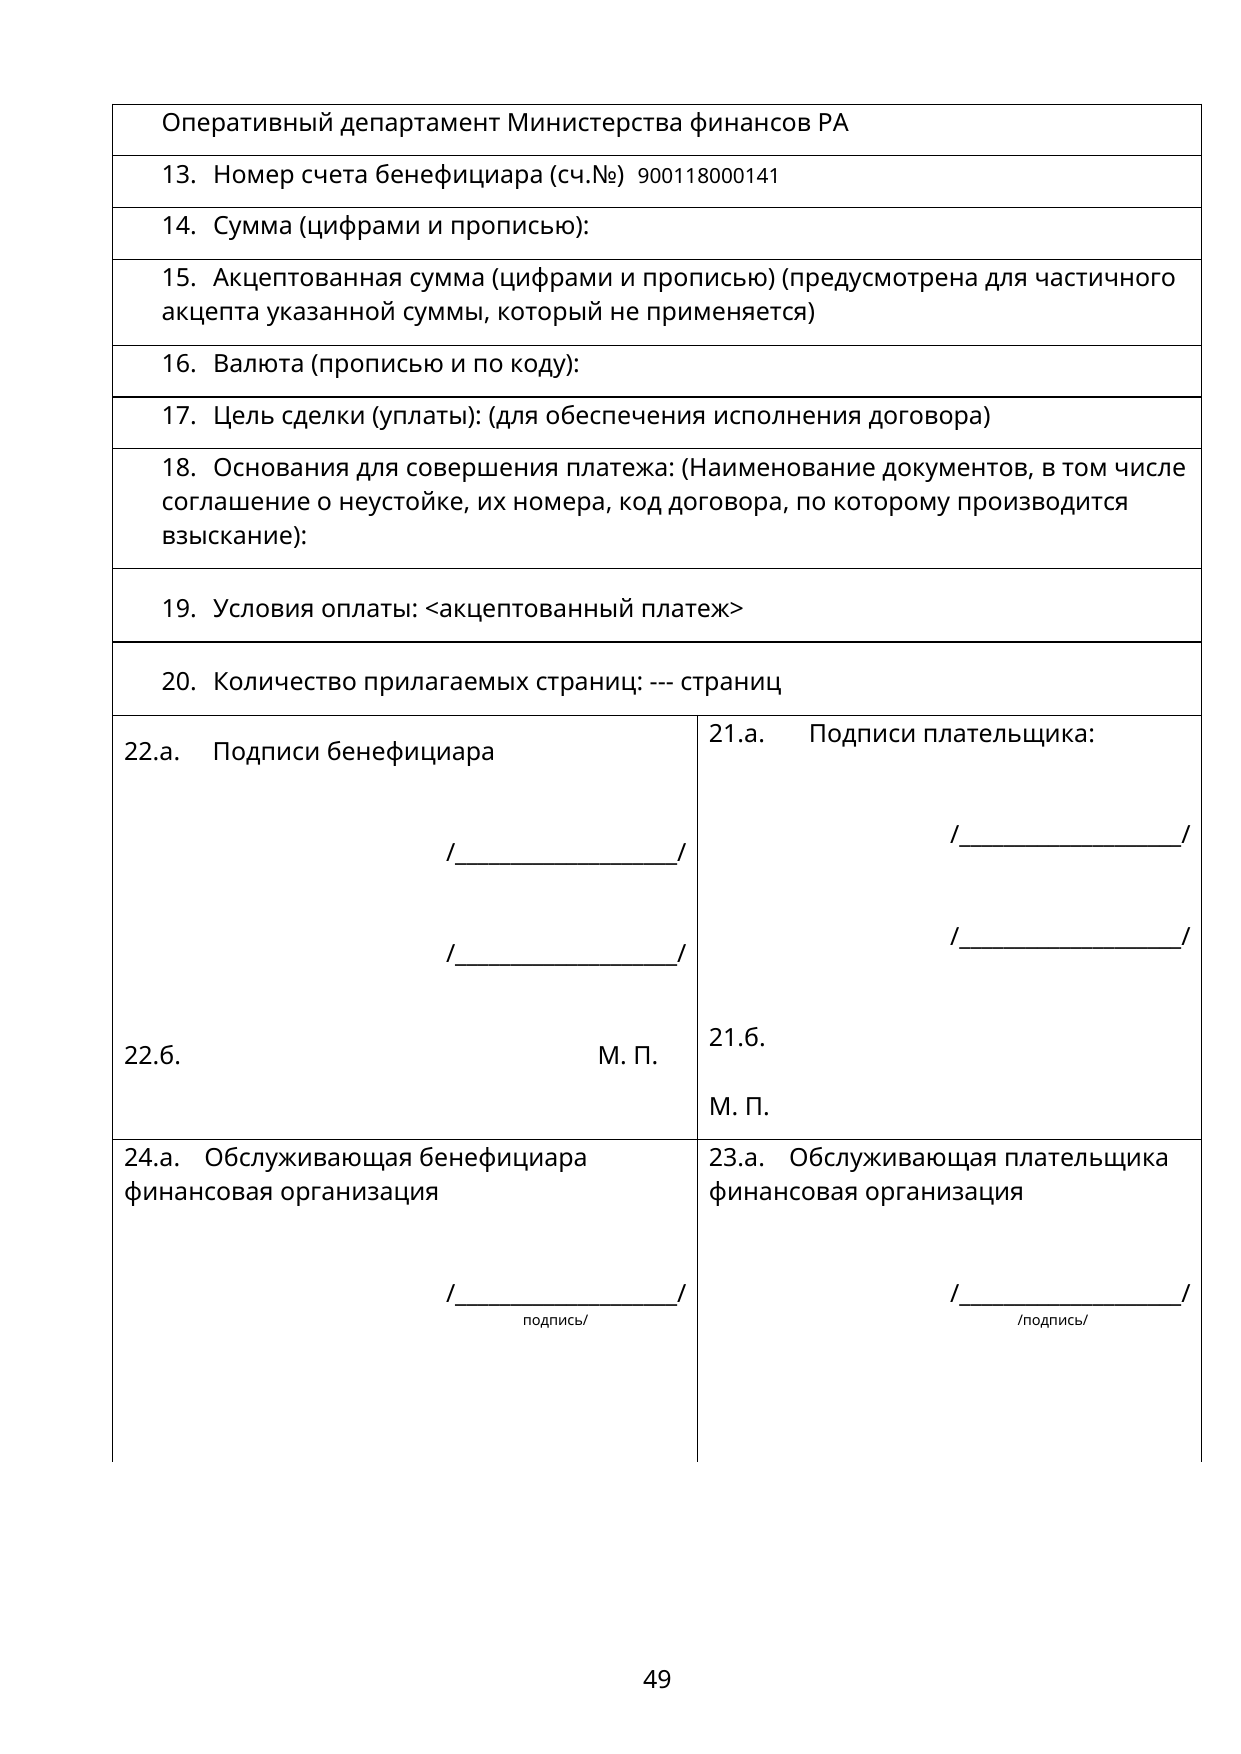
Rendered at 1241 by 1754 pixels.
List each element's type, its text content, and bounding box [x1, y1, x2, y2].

table_cell 20. Количество прилагаемых страниц: --- страниц [113, 643, 1201, 715]
table_cell 14. Сумма (цифрами и прописью): [113, 208, 1201, 259]
table_cell 19. Условия оплаты: <акцептованный платеж> [113, 569, 1201, 641]
table_cell 13. Номер счета бенефициара (сч.№) 900118000141 [113, 156, 1201, 207]
table_cell 23.а. Обслуживающая плательщика финансовая организация /____________________/ /подпись/ [698, 1140, 1201, 1462]
table_cell 22.а. Подписи бенефициара /____________________/ /____________________/ 22.б. М. П. [113, 716, 697, 1139]
table_cell 21.а. Подписи плательщика: /____________________/ /____________________/ 21.б. М. П. [698, 716, 1201, 1139]
table_cell 17. Цель сделки (уплаты): (для обеспечения исполнения договора) [113, 398, 1201, 448]
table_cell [113, 105, 1201, 155]
table_cell 24.а. Обслуживающая бенефициара финансовая организация /____________________/ подпись/ [113, 1140, 697, 1462]
table_cell 16. Валюта (прописью и по коду): [113, 346, 1201, 396]
table_cell 15. Акцептованная сумма (цифрами и прописью) (предусмотрена для частичного акцепта указанной суммы, который не применяется) [113, 260, 1201, 344]
table_cell 18. Основания для совершения платежа: (Наименование документов, в том числе соглашение о неустойке, их номера, код договора, по которому производится взыскание): [113, 449, 1201, 568]
